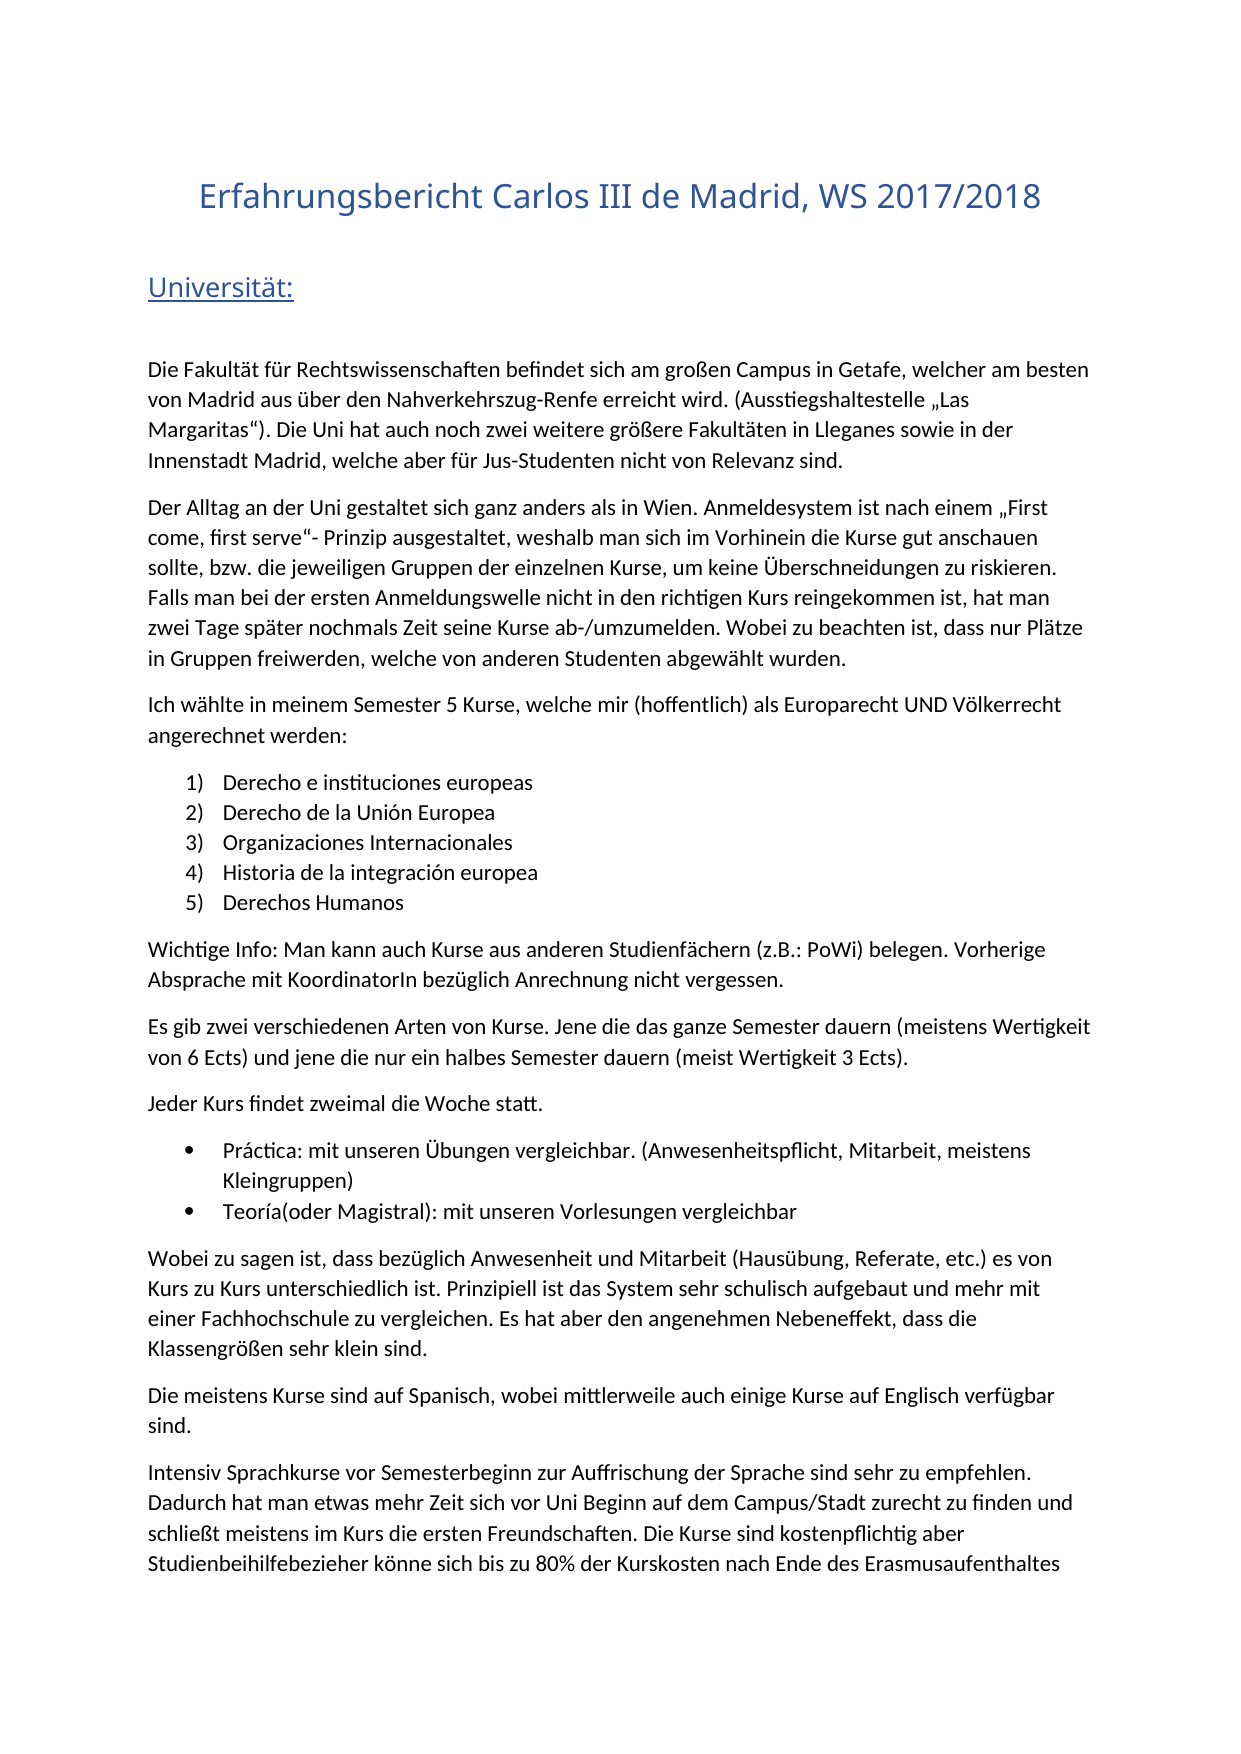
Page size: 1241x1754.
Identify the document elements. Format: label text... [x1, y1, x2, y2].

list Práctica: mit unseren Übungen vergleichbar. (Anwesenheitspflicht, Mitarbeit, meistens Kleingruppen) [185, 1136, 1093, 1194]
subtitle Erfahrungsbericht Carlos III de Madrid, WS 2017/2018 [148, 173, 1093, 218]
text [148, 1458, 1093, 1577]
text Die Fakultät für Rechtswissenschaften befindet sich am großen Campus in Getafe, welcher am besten von Madrid aus über den Nahverkehrszug-Renfe erreicht wird. (Ausstiegshaltestelle „Las Margaritas“). Die Uni hat auch noch zwei weitere größere Fakultäten in Lleganes sowie in der Innenstadt Madrid, welche aber für Jus-Studenten nicht von Relevanz sind. [148, 355, 1093, 474]
list Historia de la integración europea [185, 858, 1093, 886]
list Teoría(oder Magistral): mit unseren Vorlesungen vergleichbar [185, 1197, 1093, 1225]
subtitle Universität: [148, 268, 1093, 305]
list Derechos Humanos [185, 888, 1093, 916]
list Organizaciones Internacionales [185, 828, 1093, 856]
text Die meistens Kurse sind auf Spanisch, wobei mittlerweile auch einige Kurse auf Englisch verfügbar sind. [148, 1381, 1093, 1439]
text Es gib zwei verschiedenen Arten von Kurse. Jene die das ganze Semester dauern (meistens Wertigkeit von 6 Ects) und jene die nur ein halbes Semester dauern (meist Wertigkeit 3 Ects). [148, 1012, 1093, 1071]
text Ich wählte in meinem Semester 5 Kurse, welche mir (hoffentlich) als Europarecht UND Völkerrecht angerechnet werden: [148, 691, 1093, 749]
text Wobei zu sagen ist, dass bezüglich Anwesenheit und Mitarbeit (Hausübung, Referate, etc.) es von Kurs zu Kurs unterschiedlich ist. Prinzipiell ist das System sehr schulisch aufgebaut und mehr mit einer Fachhochschule zu vergleichen. Es hat aber den angenehmen Nebeneffekt, dass die Klassengrößen sehr klein sind. [148, 1244, 1093, 1362]
text Jeder Kurs findet zweimal die Woche statt. [148, 1089, 1093, 1117]
list Derecho e instituciones europeas [185, 768, 1093, 796]
text Der Alltag an der Uni gestaltet sich ganz anders als in Wien. Anmeldesystem ist nach einem „First come, first serve“- Prinzip ausgestaltet, weshalb man sich im Vorhinein die Kurse gut anschauen sollte, bzw. die jeweiligen Gruppen der einzelnen Kurse, um keine Überschneidungen zu riskieren. Falls man bei der ersten Anmeldungswelle nicht in den richtigen Kurs reingekommen ist, hat man zwei Tage später nochmals Zeit seine Kurse ab-/umzumelden. Wobei zu beachten ist, dass nur Plätze in Gruppen freiwerden, welche von anderen Studenten abgewählt wurden. [148, 493, 1093, 672]
list Derecho de la Unión Europea [185, 798, 1093, 826]
text Wichtige Info: Man kann auch Kurse aus anderen Studienfächern (z.B.: PoWi) belegen. Vorherige Absprache mit KoordinatorIn bezüglich Anrechnung nicht vergessen. [148, 935, 1093, 993]
